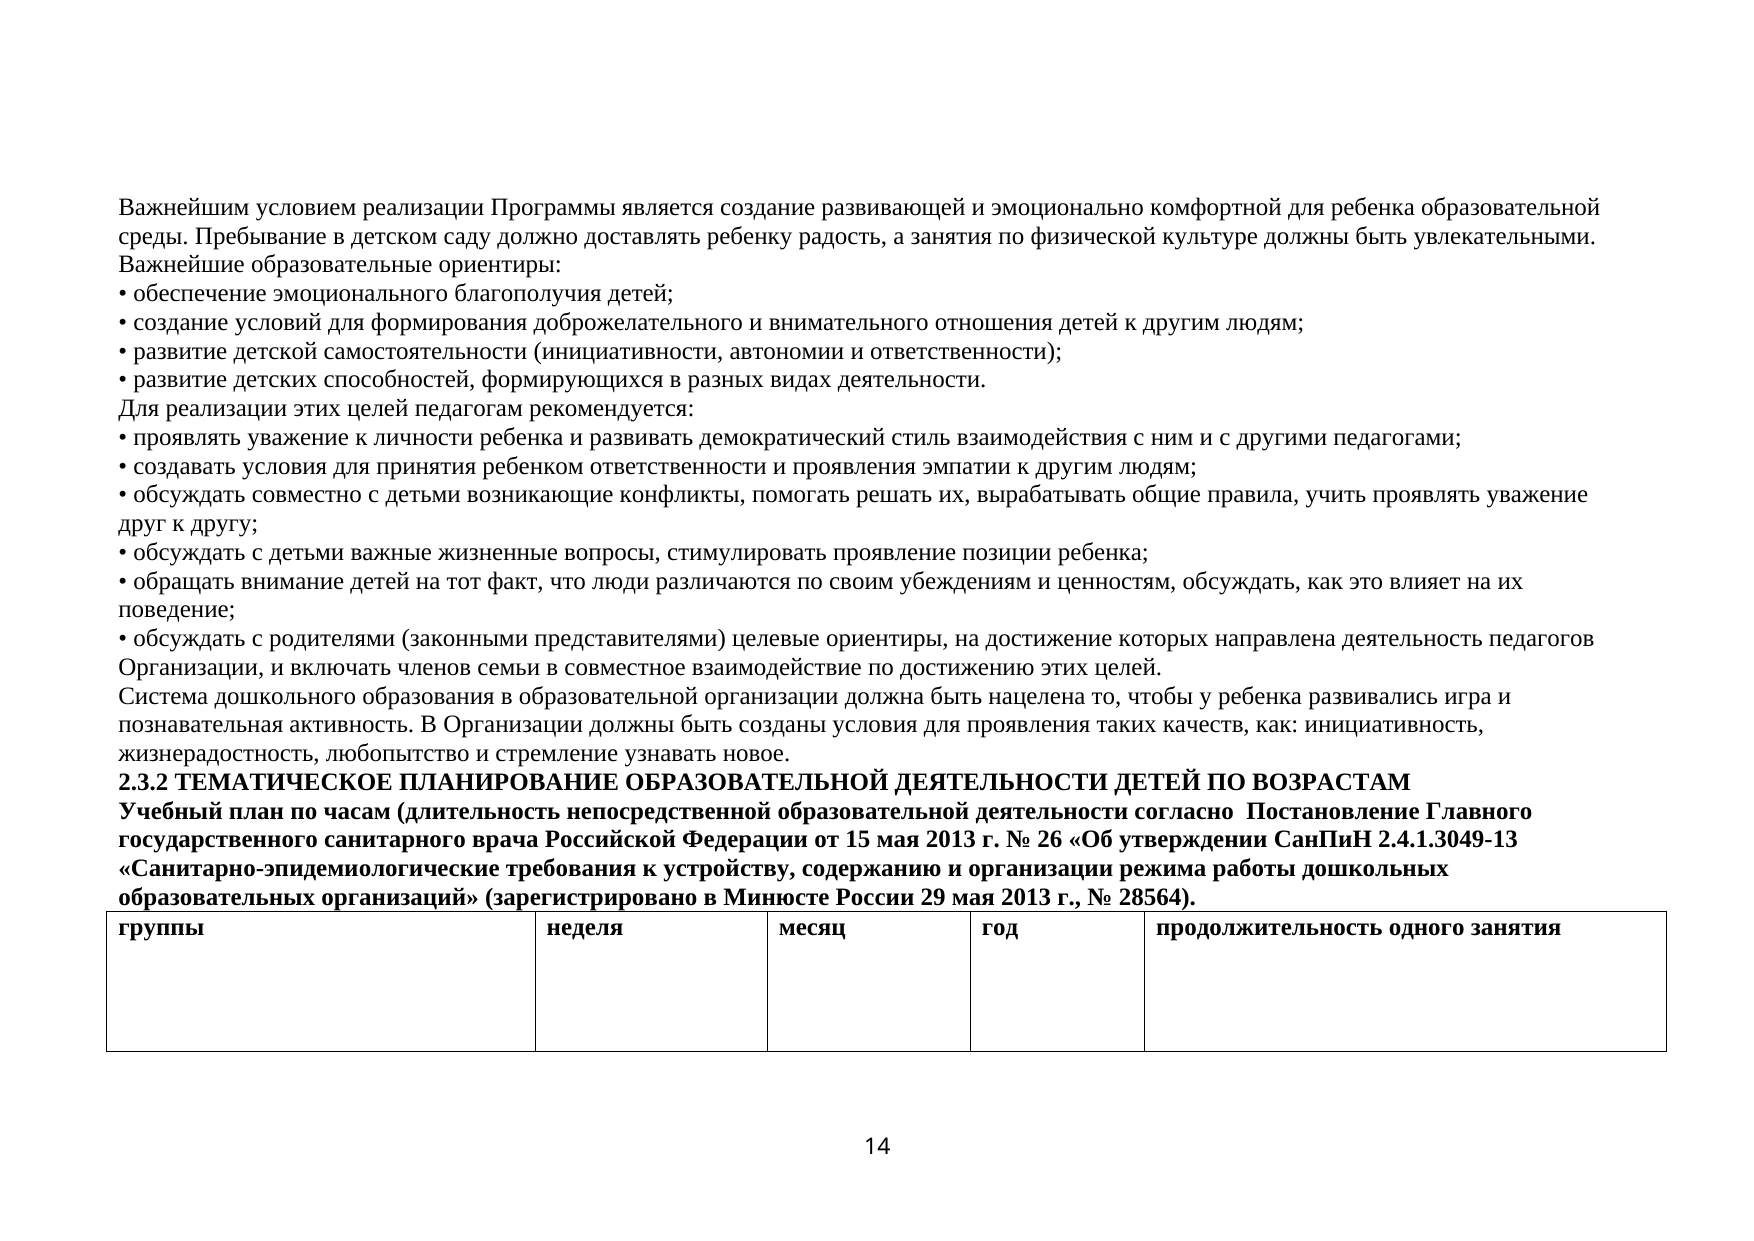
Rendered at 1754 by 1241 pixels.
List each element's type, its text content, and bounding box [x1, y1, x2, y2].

text Важнейшим условием реализации Программы является создание развивающей и эмоционально комфортной для ребенка образовательной среды. Пребывание в детском саду должно доставлять ребенку радость, а занятия по физической культуре должны быть увлекательными. [118, 192, 1636, 249]
text • создавать условия для принятия ребенком ответственности и проявления эмпатии к другим людям; [118, 451, 1636, 479]
table_header группы [107, 912, 535, 1051]
text • развитие детской самостоятельности (инициативности, автономии и ответственности); [118, 336, 1636, 364]
text • обсуждать с родителями (законными представителями) целевые ориентиры, на достижение которых направлена деятельность педагогов Организации, и включать членов семьи в совместное взаимодействие по достижению этих целей. [118, 623, 1636, 681]
text 2.3.2 ТЕМАТИЧЕСКОЕ ПЛАНИРОВАНИЕ ОБРАЗОВАТЕЛЬНОЙ ДЕЯТЕЛЬНОСТИ ДЕТЕЙ ПО ВОЗРАСТАМ [118, 767, 1636, 796]
text • обеспечение эмоционального благополучия детей; [118, 278, 1636, 307]
table_header неделя [536, 912, 767, 1051]
text Система дошкольного образования в образовательной организации должна быть нацелена то, чтобы у ребенка развивались игра и познавательная активность. В Организации должны быть созданы условия для проявления таких качеств, как: инициативность, жизнерадостность, любопытство и стремление узнавать новое. [118, 681, 1636, 767]
text • обсуждать совместно с детьми возникающие конфликты, помогать решать их, вырабатывать общие правила, учить проявлять уважение друг к другу; [118, 479, 1636, 537]
text Важнейшие образовательные ориентиры: [118, 249, 1636, 278]
text • проявлять уважение к личности ребенка и развивать демократический стиль взаимодействия с ним и с другими педагогами; [118, 422, 1636, 451]
text • развитие детских способностей, формирующихся в разных видах деятельности. [118, 364, 1636, 393]
table_header месяц [768, 912, 970, 1051]
text • обращать внимание детей на тот факт, что люди различаются по своим убеждениям и ценностям, обсуждать, как это влияет на их поведение; [118, 566, 1636, 623]
text Учебный план по часам (длительность непосредственной образовательной деятельности согласно Постановление Главного государственного санитарного врача Российской Федерации от 15 мая 2013 г. № 26 «Об утверждении СанПиН 2.4.1.3049-13 «Санитарно-эпидемиологические требования к устройству, содержанию и организации режима работы дошкольных образовательных организаций» (зарегистрировано в Минюсте России 29 мая 2013 г., № 28564). [118, 796, 1636, 911]
text Для реализации этих целей педагогам рекомендуется: [118, 393, 1636, 422]
table_header продолжительность одного занятия [1145, 912, 1666, 1051]
text • обсуждать с детьми важные жизненные вопросы, стимулировать проявление позиции ребенка; [118, 537, 1636, 566]
text • создание условий для формирования доброжелательного и внимательного отношения детей к другим людям; [118, 307, 1636, 336]
table_header год [971, 912, 1144, 1051]
